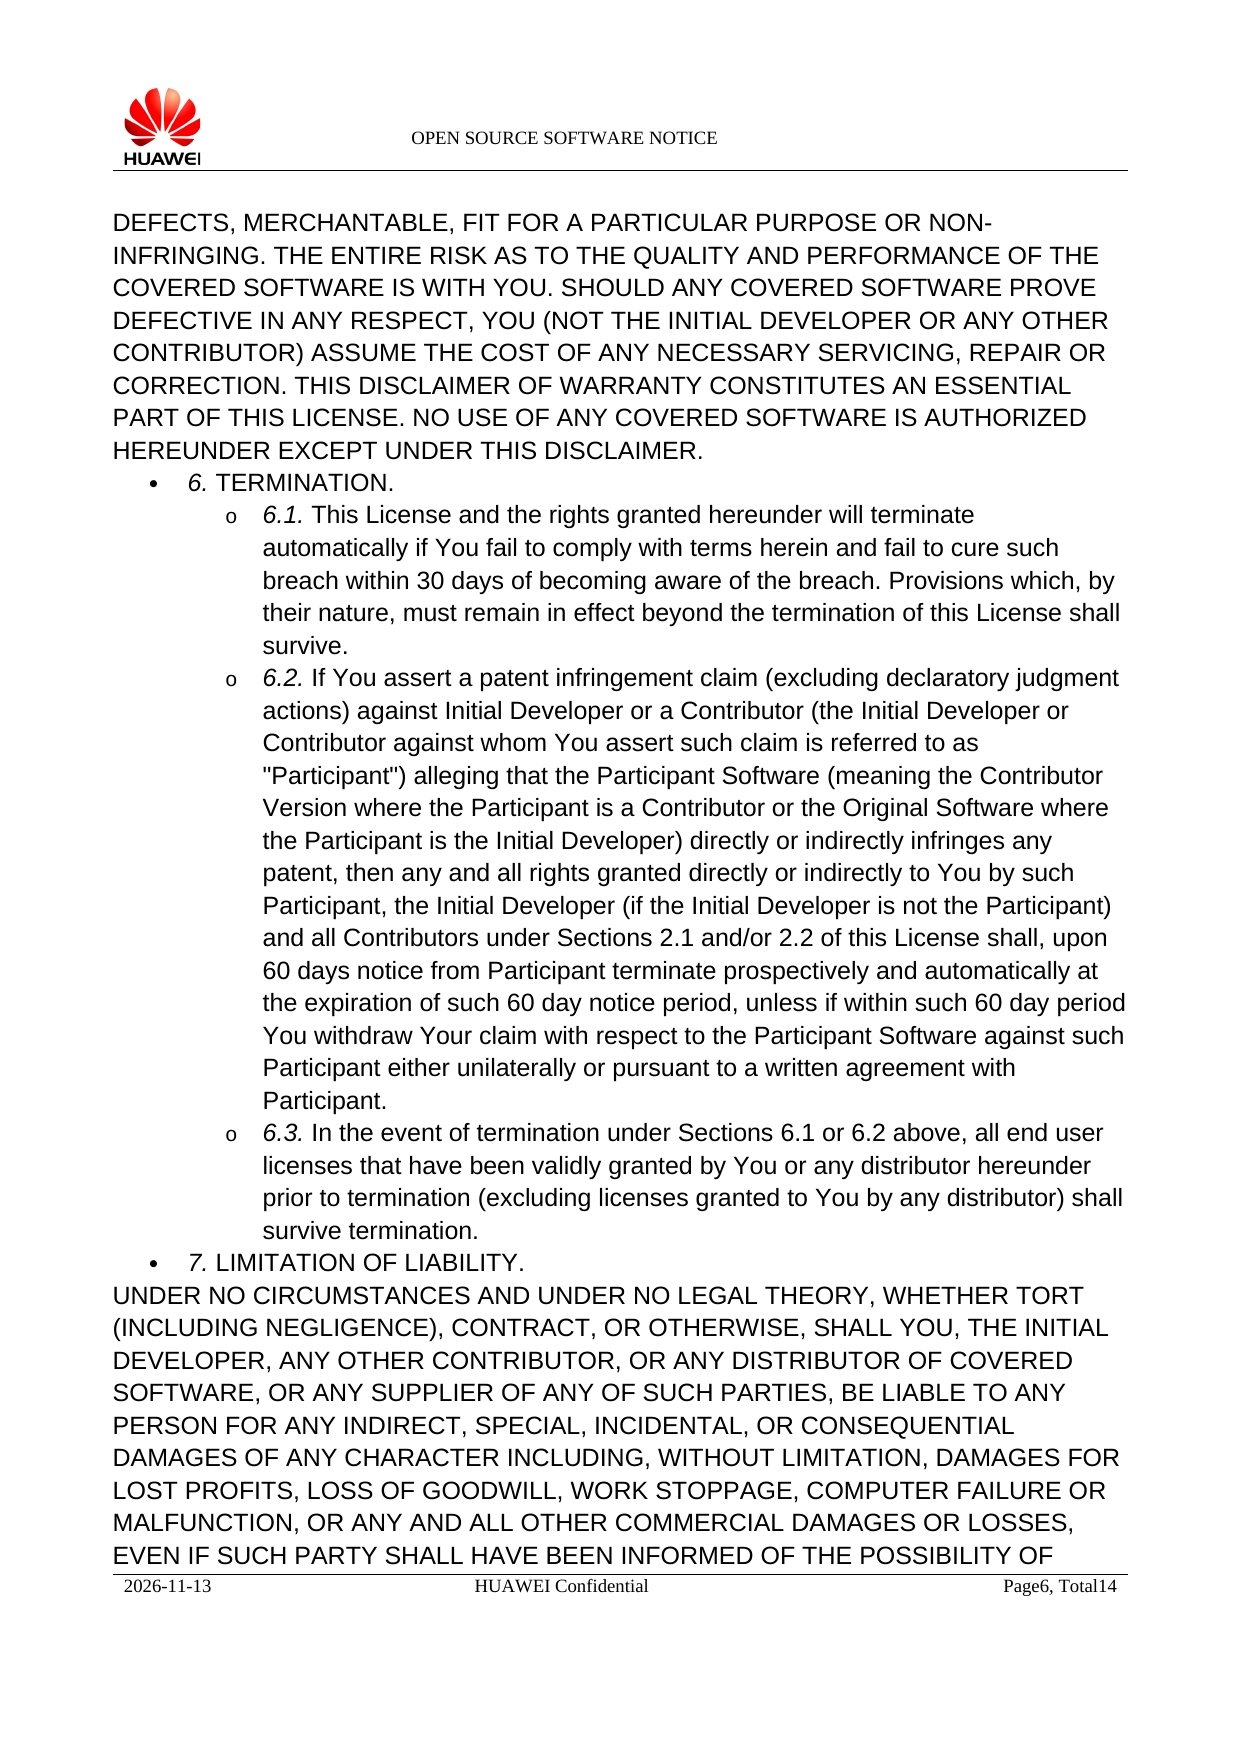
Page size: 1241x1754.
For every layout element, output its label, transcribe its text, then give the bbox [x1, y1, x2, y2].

list 6. TERMINATION. [150, 466, 1128, 499]
picture [124, 88, 201, 165]
list 6.3. In the event of termination under Sections 6.1 or 6.2 above, all end user licenses that have been validly granted by You or any distributor hereunder prior to termination (excluding licenses granted to You by any distributor) shall survive termination. [225, 1116, 1128, 1246]
list 6.1. This License and the rights granted hereunder will terminate automatically if You fail to comply with terms herein and fail to cure such breach within 30 days of becoming aware of the breach. Provisions which, by their nature, must remain in effect beyond the termination of this License shall survive. [225, 499, 1128, 661]
list 7. LIMITATION OF LIABILITY. [150, 1246, 1128, 1279]
list 6.2. If You assert a patent infringement claim (excluding declaratory judgment actions) against Initial Developer or a Contributor (the Initial Developer or Contributor against whom You assert such claim is referred to as "Participant") alleging that the Participant Software (meaning the Contributor Version where the Participant is a Contributor or the Original Software where the Participant is the Initial Developer) directly or indirectly infringes any patent, then any and all rights granted directly or indirectly to You by such Participant, the Initial Developer (if the Initial Developer is not the Participant) and all Contributors under Sections 2.1 and/or 2.2 of this License shall, upon 60 days notice from Participant terminate prospectively and automatically at the expiration of such 60 day notice period, unless if within such 60 day period You withdraw Your claim with respect to the Participant Software against such Participant either unilaterally or pursuant to a written agreement with Participant. [225, 661, 1128, 1116]
